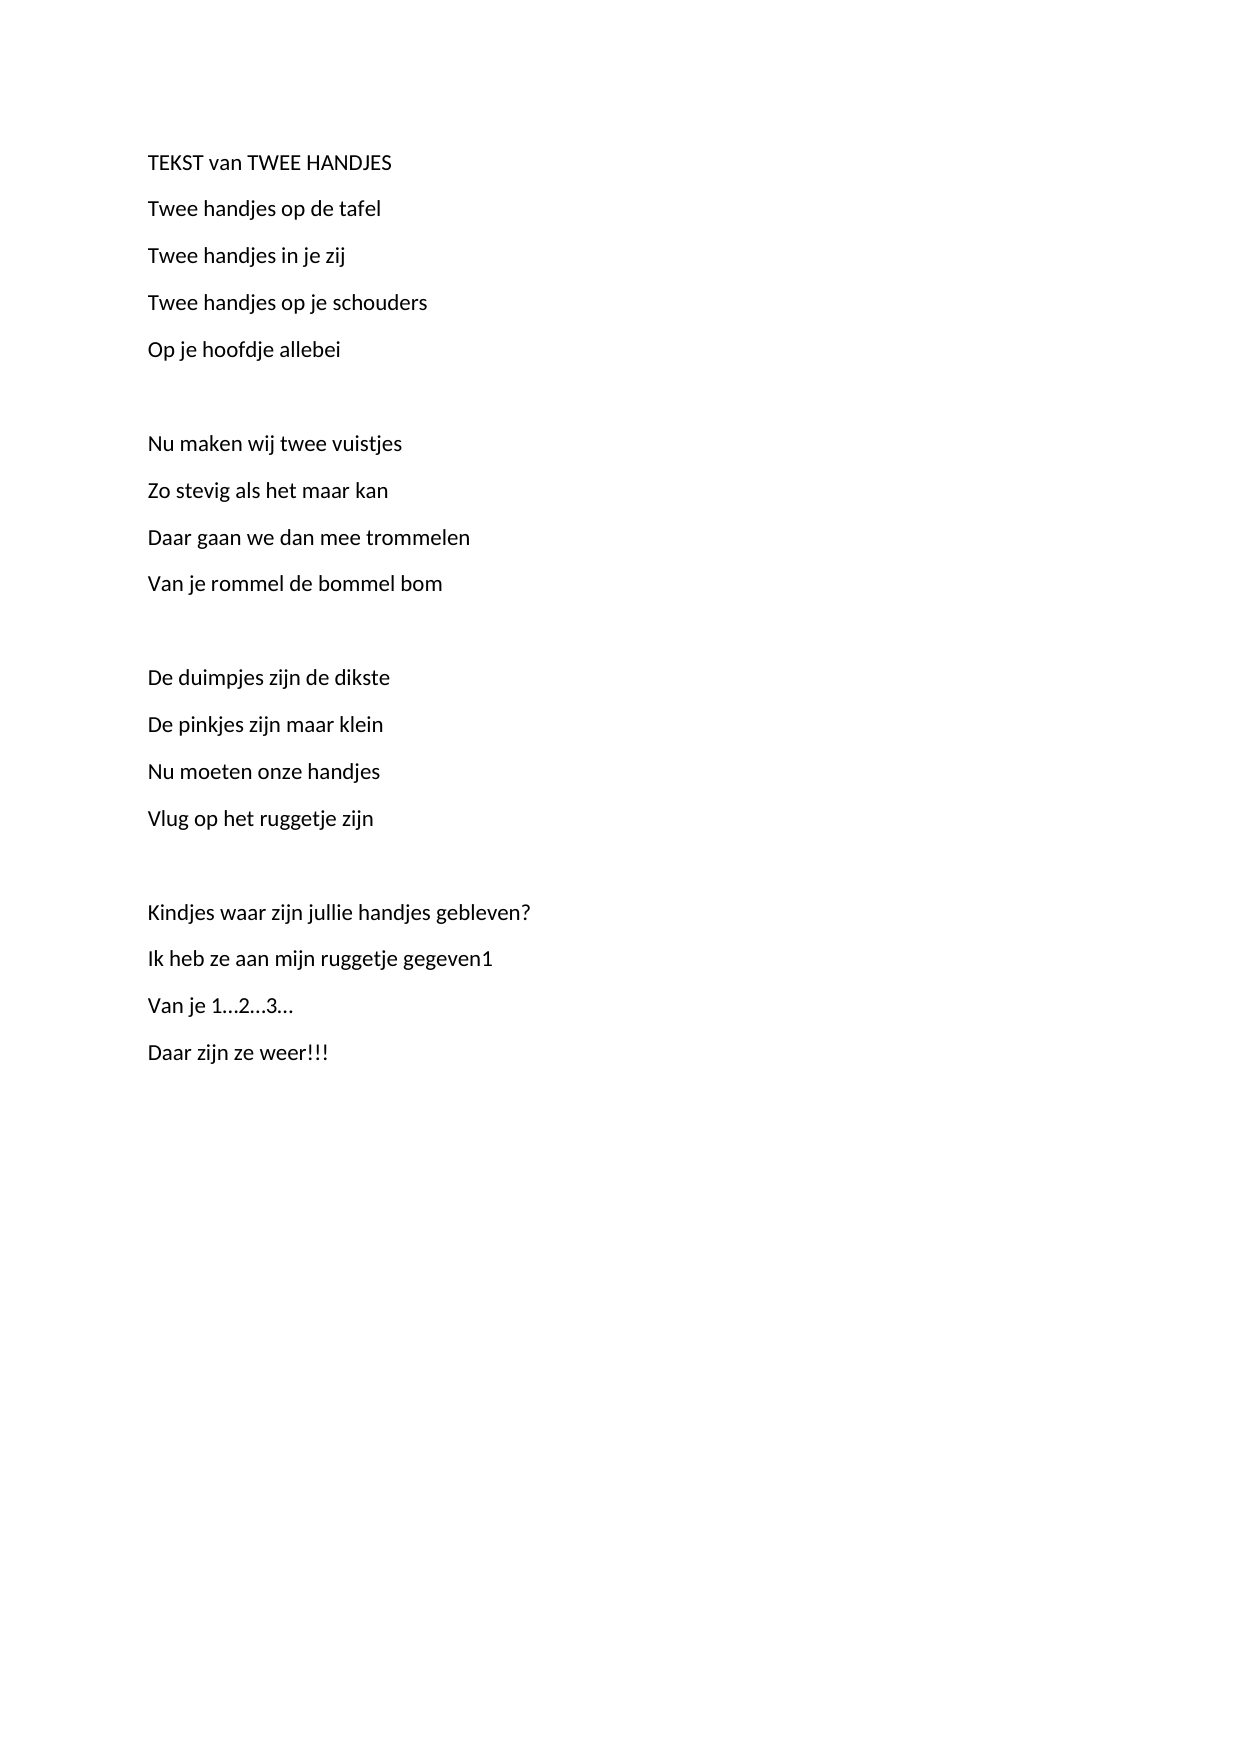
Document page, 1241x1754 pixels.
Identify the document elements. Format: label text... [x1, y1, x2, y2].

text Twee handjes op je schouders [148, 288, 1093, 316]
text Ik heb ze aan mijn ruggetje gegeven1 [148, 944, 1093, 972]
text Van je 1…2…3… [148, 991, 1093, 1019]
text Twee handjes op de tafel [148, 194, 1093, 222]
text Nu maken wij twee vuistjes [148, 429, 1093, 457]
text Vlug op het ruggetje zijn [148, 804, 1093, 832]
text De duimpjes zijn de dikste [148, 663, 1093, 691]
text De pinkjes zijn maar klein [148, 710, 1093, 738]
text TEKST van TWEE HANDJES [148, 148, 1093, 176]
text Twee handjes in je zij [148, 241, 1093, 269]
text Daar gaan we dan mee trommelen [148, 523, 1093, 551]
text Kindjes waar zijn jullie handjes gebleven? [148, 898, 1093, 926]
text Nu moeten onze handjes [148, 757, 1093, 785]
text Zo stevig als het maar kan [148, 476, 1093, 504]
text Van je rommel de bommel bom [148, 569, 1093, 597]
text Daar zijn ze weer!!! [148, 1038, 1093, 1066]
text Op je hoofdje allebei [148, 335, 1093, 363]
